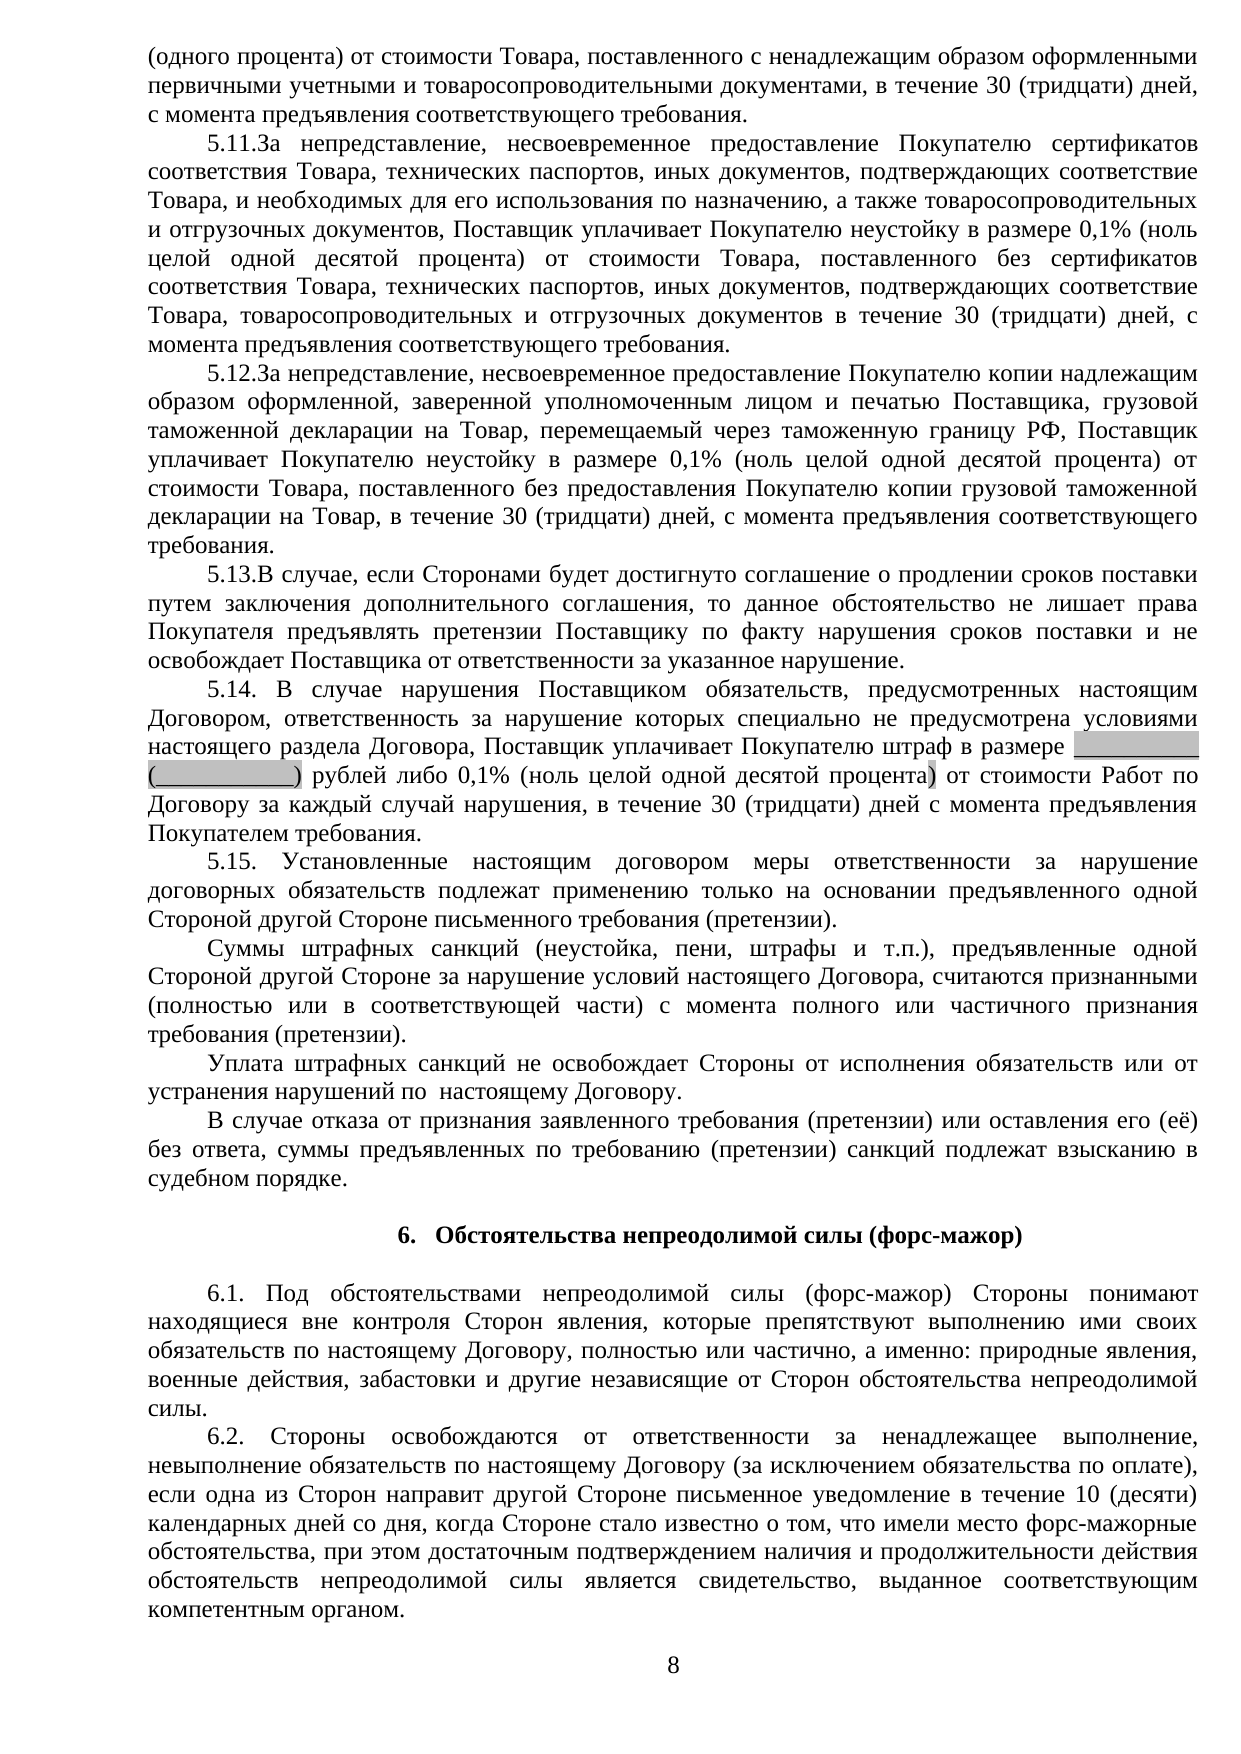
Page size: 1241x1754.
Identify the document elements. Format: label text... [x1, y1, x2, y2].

text Уплата штрафных санкций не освобождает Стороны от исполнения обязательств или от устранения нарушений по настоящему Договору. [148, 1048, 1199, 1105]
text 6.2. Стороны освобождаются от ответственности за ненадлежащее выполнение, невыполнение обязательств по настоящему Договору (за исключением обязательства по оплате), если одна из Сторон направит другой Стороне письменное уведомление в течение 10 (десяти) календарных дней со дня, когда Стороне стало известно о том, что имели место форс-мажорные обстоятельства, при этом достаточным подтверждением наличия и продолжительности действия обстоятельств непреодолимой силы является свидетельство, выданное соответствующим компетентным органом. [148, 1421, 1199, 1623]
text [148, 41, 1199, 128]
text 5.13.В случае, если Сторонами будет достигнуто соглашение о продлении сроков поставки путем заключения дополнительного соглашения, то данное обстоятельство не лишает права Покупателя предъявлять претензии Поставщику по факту нарушения сроков поставки и не освобождает Поставщика от ответственности за указанное нарушение. [148, 559, 1199, 674]
text 5.11.За непредставление, несвоевременное предоставление Покупателю сертификатов соответствия Товара, технических паспортов, иных документов, подтверждающих соответствие Товара, и необходимых для его использования по назначению, а также товаросопроводительных и отгрузочных документов, Поставщик уплачивает Покупателю неустойку в размере 0,1% (ноль целой одной десятой процента) от стоимости Товара, поставленного без сертификатов соответствия Товара, технических паспортов, иных документов, подтверждающих соответствие Товара, товаросопроводительных и отгрузочных документов в течение 30 (тридцати) дней, с момента предъявления соответствующего требования. [148, 128, 1199, 358]
text 5.14. В случае нарушения Поставщиком обязательств, предусмотренных настоящим Договором, ответственность за нарушение которых специально не предусмотрена условиями настоящего раздела Договора, Поставщик уплачивает Покупателю штраф в размере __________ (___________) рублей либо 0,1% (ноль целой одной десятой процента) от стоимости Работ по Договору за каждый случай нарушения, в течение 30 (тридцати) дней с момента предъявления Покупателем требования. [148, 674, 1199, 846]
list Обстоятельства непреодолимой силы (форс-мажор) [222, 1220, 1199, 1249]
text 5.15. Установленные настоящим договором меры ответственности за нарушение договорных обязательств подлежат применению только на основании предъявленного одной Стороной другой Стороне письменного требования (претензии). [148, 846, 1199, 933]
text Суммы штрафных санкций (неустойка, пени, штрафы и т.п.), предъявленные одной Стороной другой Стороне за нарушение условий настоящего Договора, считаются признанными (полностью или в соответствующей части) с момента полного или частичного признания требования (претензии). [148, 933, 1199, 1048]
text 5.12.За непредставление, несвоевременное предоставление Покупателю копии надлежащим образом оформленной, заверенной уполномоченным лицом и печатью Поставщика, грузовой таможенной декларации на Товар, перемещаемый через таможенную границу РФ, Поставщик уплачивает Покупателю неустойку в размере 0,1% (ноль целой одной десятой процента) от стоимости Товара, поставленного без предоставления Покупателю копии грузовой таможенной декларации на Товар, в течение 30 (тридцати) дней, с момента предъявления соответствующего требования. [148, 358, 1199, 559]
text В случае отказа от признания заявленного требования (претензии) или оставления его (её) без ответа, суммы предъявленных по требованию (претензии) санкций подлежат взысканию в судебном порядке. [148, 1105, 1199, 1191]
text 6.1. Под обстоятельствами непреодолимой силы (форс-мажор) Стороны понимают находящиеся вне контроля Сторон явления, которые препятствуют выполнению ими своих обязательств по настоящему Договору, полностью или частично, а именно: природные явления, военные действия, забастовки и другие независящие от Сторон обстоятельства непреодолимой силы. [148, 1278, 1199, 1421]
